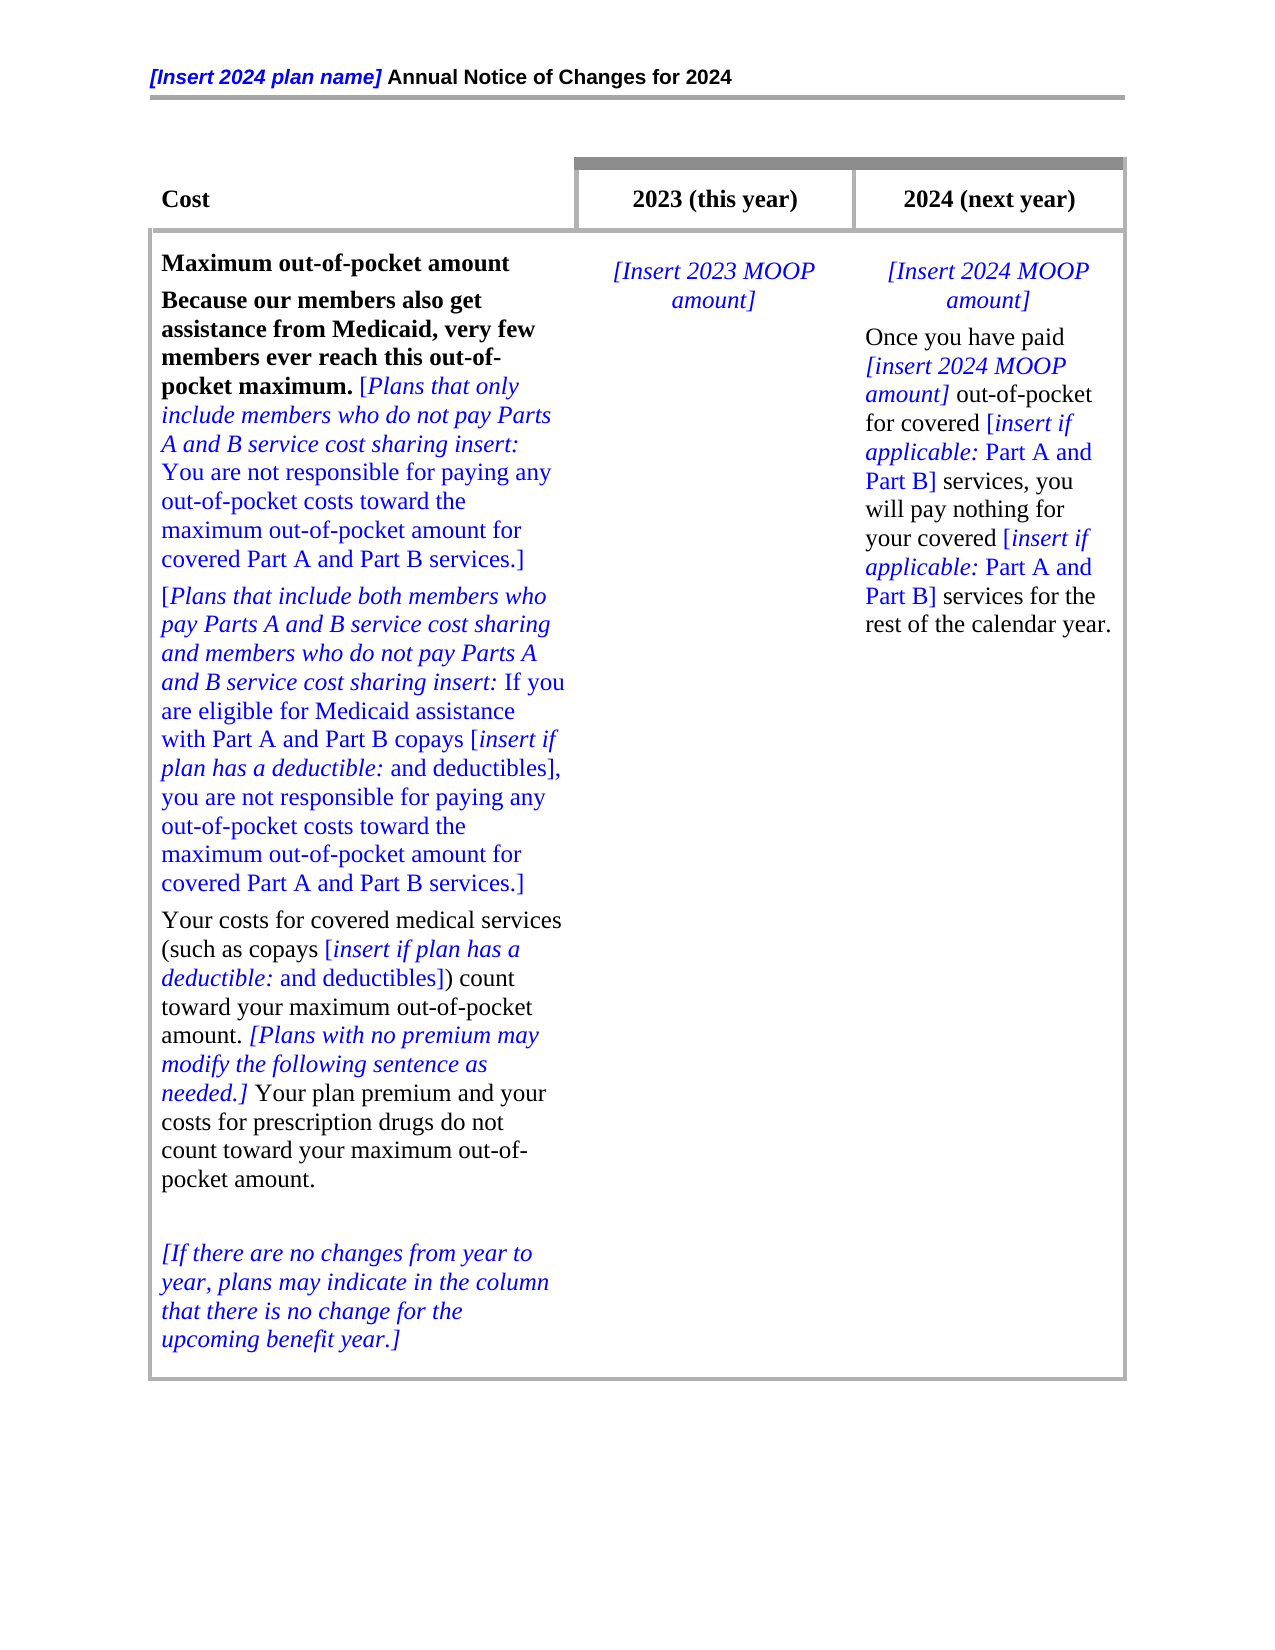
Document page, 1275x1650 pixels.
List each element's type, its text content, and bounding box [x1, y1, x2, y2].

table_header 2024 (next year) [856, 170, 1123, 228]
table_header 2023 (this year) [579, 170, 852, 228]
table_cell [Insert 2023 MOOP amount] [576, 233, 854, 1377]
table_header Cost [150, 157, 574, 228]
table_cell Maximum out-of-pocket amount Because our members also get assistance from Medicaid, very few members ever reach this out-of-pocket maximum. [Plans that only include members who do not pay Parts A and B service cost sharing insert: You are not responsible for paying any out-of-pocket costs toward the maximum out-of-pocket amount for covered Part A and Part B services.] [Plans that include both members who pay Parts A and B service cost sharing and members who do not pay Parts A and B service cost sharing insert: If you are eligible for Medicaid assistance with Part A and Part B copays [insert if plan has a deductible: and deductibles], you are not responsible for paying any out-of-pocket costs toward the maximum out-of-pocket amount for covered Part A and Part B services.] Your costs for covered medical services (such as copays [insert if plan has a deductible: and deductibles]) count toward your maximum out-of-pocket amount. [Plans with no premium may modify the following sentence as needed.] Your plan premium and your costs for prescription drugs do not count toward your maximum out-of-pocket amount. [If there are no changes from year to year, plans may indicate in the column that there is no change for the upcoming benefit year.] [152, 229, 576, 1377]
table_cell [Insert 2024 MOOP amount] Once you have paid [insert 2024 MOOP amount] out-of-pocket for covered [insert if applicable: Part A and Part B] services, you will pay nothing for your covered [insert if applicable: Part A and Part B] services for the rest of the calendar year. [854, 233, 1123, 1377]
